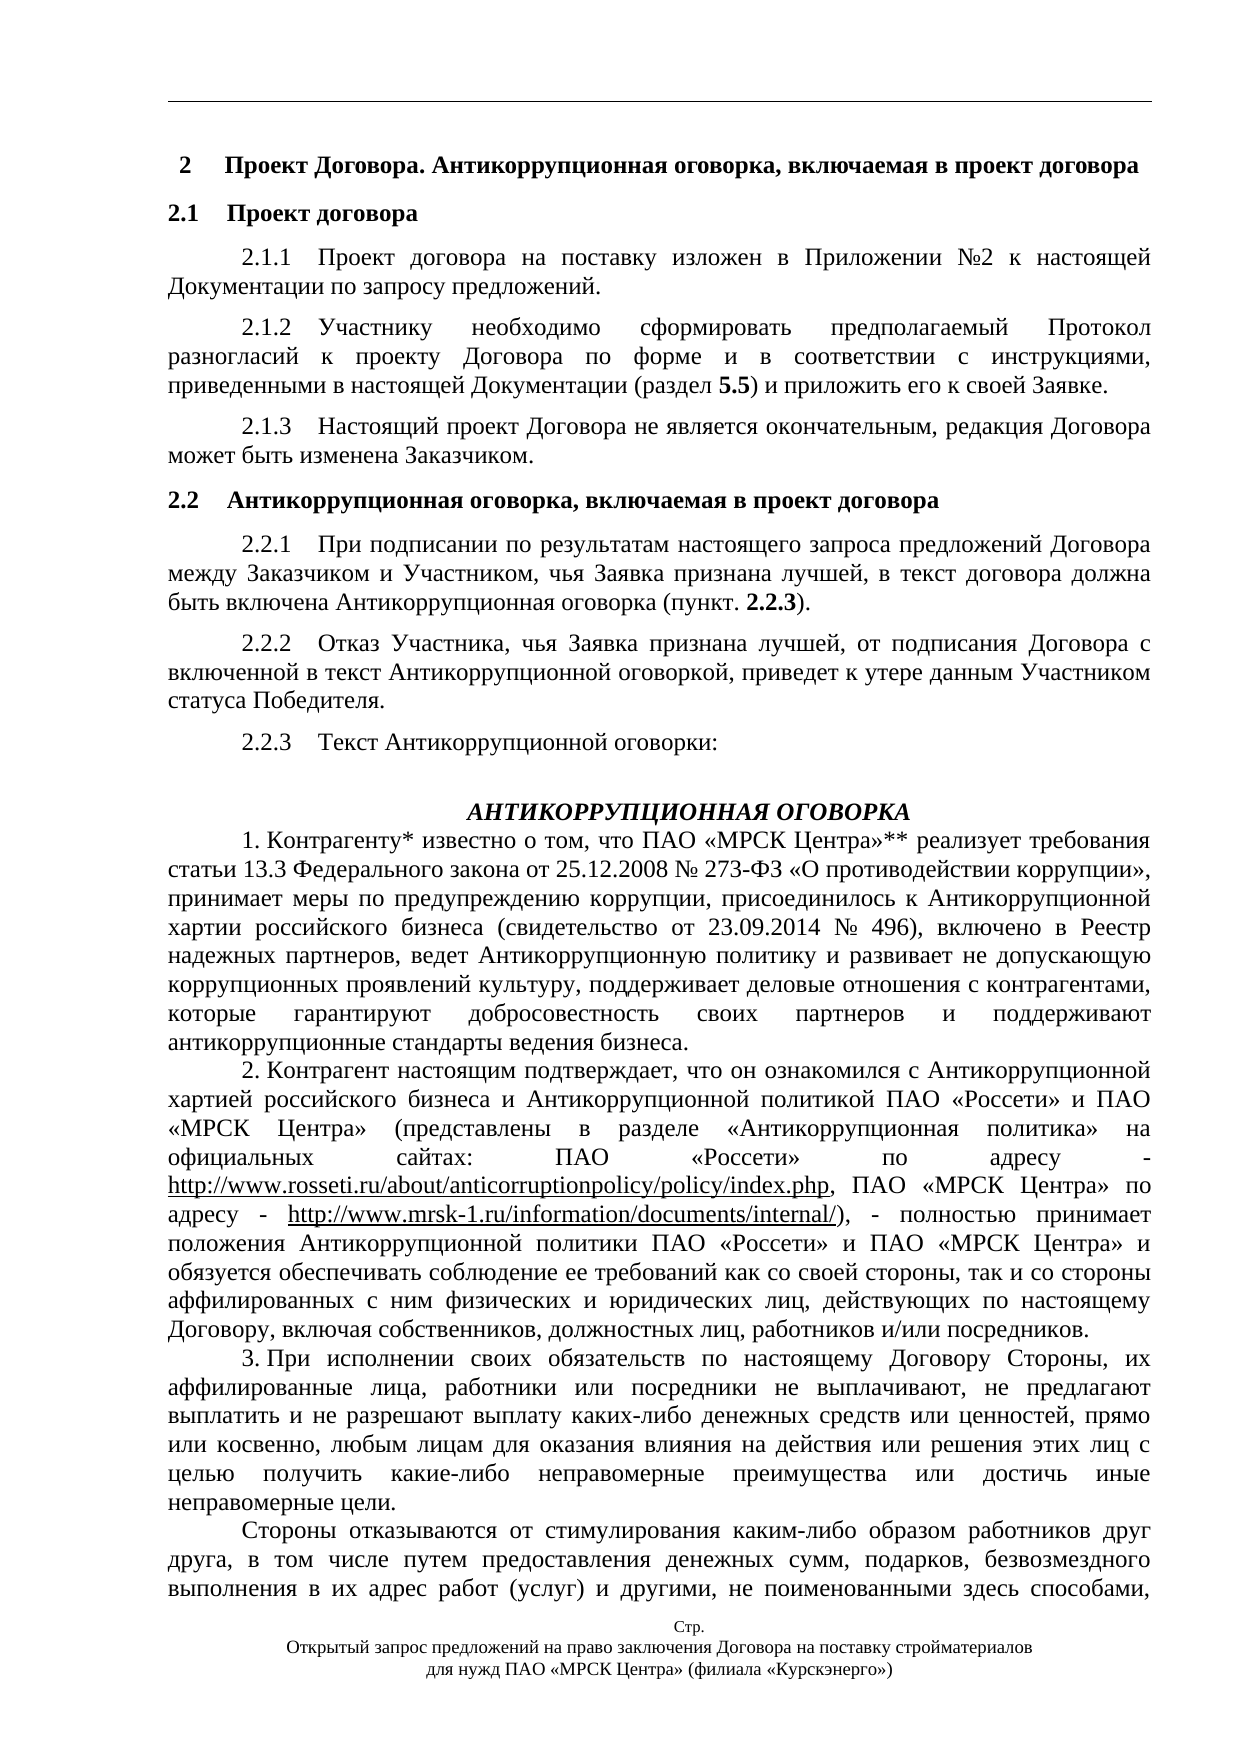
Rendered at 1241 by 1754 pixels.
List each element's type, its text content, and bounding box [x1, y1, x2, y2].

subtitle Отказ Участника, чья Заявка признана лучшей, от подписания Договора с включенной в текст Антикоррупционной оговоркой, приведет к утере данным Участником статуса Победителя. [168, 628, 1152, 714]
subtitle При подписании по результатам настоящего запроса предложений Договора между Заказчиком и Участником, чья Заявка признана лучшей, в текст договора должна быть включена Антикоррупционная оговорка (пункт. 2.2.3). [168, 529, 1152, 616]
text АНТИКОРРУПЦИОННАЯ ОГОВОРКА [168, 797, 1152, 826]
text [168, 1516, 1152, 1602]
subtitle Проект Договора. Антикоррупционная оговорка, включаемая в проект договора [166, 150, 1152, 179]
subtitle Участнику необходимо сформировать предполагаемый Протокол разногласий к проекту Договора по форме и в соответствии с инструкциями, приведенными в настоящей Документации (раздел 5.5) и приложить его к своей Заявке. [168, 312, 1152, 398]
subtitle Проект договора [168, 198, 1152, 227]
subtitle Настоящий проект Договора не является окончательным, редакция Договора может быть изменена Заказчиком. [168, 411, 1152, 468]
text 1. Контрагенту* известно о том, что ПАО «МРСК Центра»** реализует требования статьи 13.3 Федерального закона от 25.12.2008 № 273-ФЗ «О противодействии коррупции», принимает меры по предупреждению коррупции, присоединилось к Антикоррупционной хартии российского бизнеса (свидетельство от 23.09.2014 № 496), включено в Реестр надежных партнеров, ведет Антикоррупционную политику и развивает не допускающую коррупционных проявлений культуру, поддерживает деловые отношения с контрагентами, которые гарантируют добросовестность своих партнеров и поддерживают антикоррупционные стандарты ведения бизнеса. [168, 826, 1152, 1056]
text 2. Контрагент настоящим подтверждает, что он ознакомился с Антикоррупционной хартией российского бизнеса и Антикоррупционной политикой ПАО «Россети» и ПАО «МРСК Центра» (представлены в разделе «Антикоррупционная политика» на официальных сайтах: ПАО «Россети» по адресу - http://www.rosseti.ru/about/anticorruptionpolicy/policy/index.php, ПАО «МРСК Центра» по адресу - http://www.mrsk-1.ru/information/documents/internal/), - полностью принимает положения Антикоррупционной политики ПАО «Россети» и ПАО «МРСК Центра» и обязуется обеспечивать соблюдение ее требований как со своей стороны, так и со стороны аффилированных с ним физических и юридических лиц, действующих по настоящему Договору, включая собственников, должностных лиц, работников и/или посредников. [168, 1056, 1152, 1343]
subtitle Антикоррупционная оговорка, включаемая в проект договора [168, 485, 1152, 514]
subtitle Проект договора на поставку изложен в Приложении №2 к настоящей Документации по запросу предложений. [168, 242, 1152, 300]
text 3. При исполнении своих обязательств по настоящему Договору Стороны, их аффилированные лица, работники или посредники не выплачивают, не предлагают выплатить и не разрешают выплату каких-либо денежных средств или ценностей, прямо или косвенно, любым лицам для оказания влияния на действия или решения этих лиц с целью получить какие-либо неправомерные преимущества или достичь иные неправомерные цели. [168, 1343, 1152, 1516]
subtitle Текст Антикоррупционной оговорки: [168, 727, 1152, 756]
